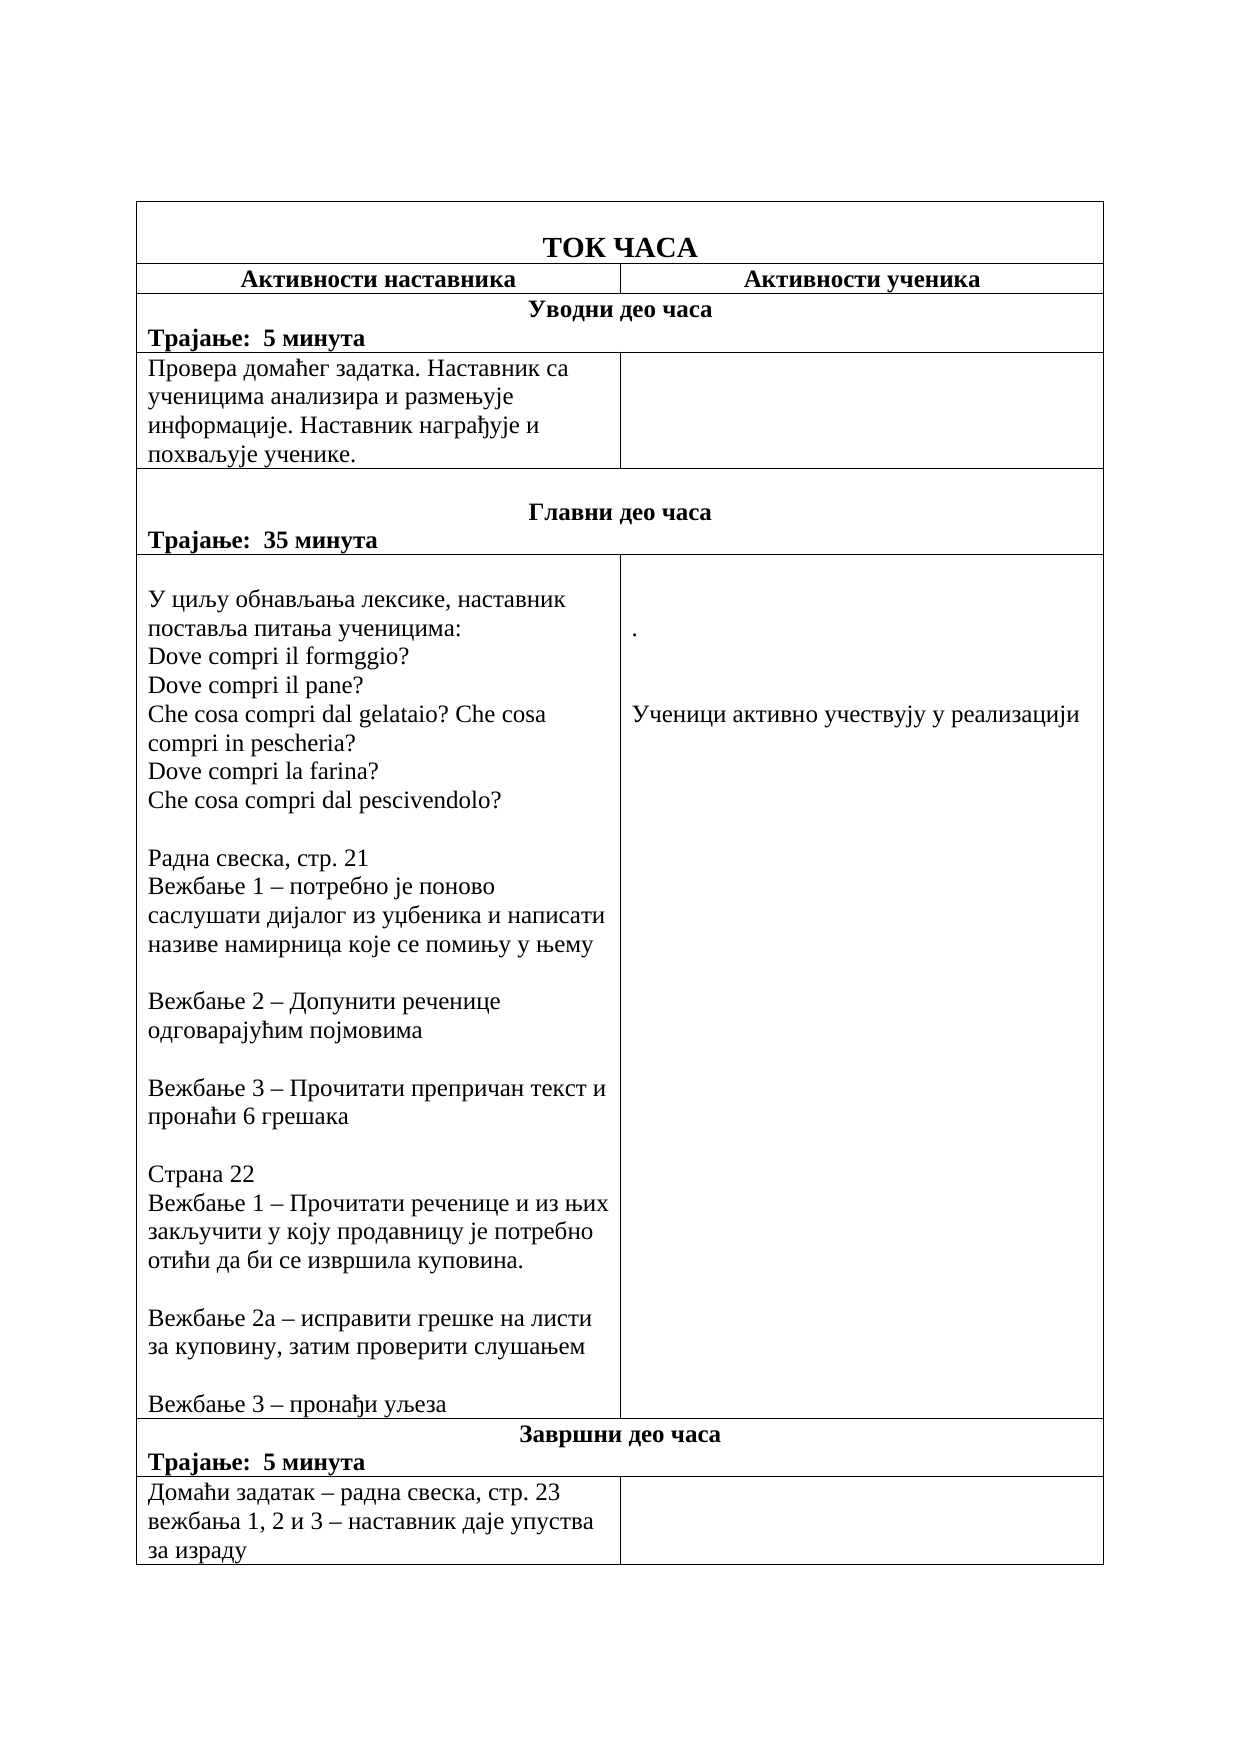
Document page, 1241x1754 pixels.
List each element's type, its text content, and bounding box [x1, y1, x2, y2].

table_cell [621, 353, 1103, 468]
table_cell Завршни део часа Трајање: 5 минута [137, 1419, 1103, 1476]
table_cell [621, 1477, 1103, 1563]
table_cell . Ученици активно учествују у реализацији [621, 555, 1103, 1418]
table_cell Активности наставника [137, 264, 620, 293]
table_cell Провера домаћег задатка. Наставник са ученицима анализира и размењује информације. Наставник награђује и похваљује ученике. [137, 353, 620, 468]
table_cell Домаћи задатак – радна свеска, стр. 23 вежбања 1, 2 и 3 – наставник даје упуства за израду [137, 1477, 620, 1563]
table_cell У циљу обнављања лексике, наставник поставља питања ученицима: Dove compri il formggio? Dove compri il pane? Che cosa compri dal gelataio? Che cosa compri in pescheria? Dove compri la farina? Che cosa compri dal pescivendolo? Радна свеска, стр. 21 Вежбање 1 – потребно је поново саслушати дијалог из уџбеника и написати називе намирница које се помињу у њему Вежбање 2 – Допунити реченице одговарајућим појмовима Вежбање 3 – Прочитати препричан текст и пронаћи 6 грешака Страна 22 Вежбање 1 – Прочитати реченице и из њих закључити у коју продавницу је потребно отићи да би се извршила куповина. Вежбање 2а – исправити грешке на листи за куповину, затим проверити слушањем Вежбање 3 – пронађи уљеза [137, 555, 620, 1418]
table_cell Уводни део часа Трајање: 5 минута [137, 294, 1103, 352]
table_cell Главни део часа Трајање: 35 минута [137, 469, 1103, 554]
table_cell Активности ученика [621, 264, 1103, 293]
table_header ТОК ЧАСА [137, 202, 1103, 263]
